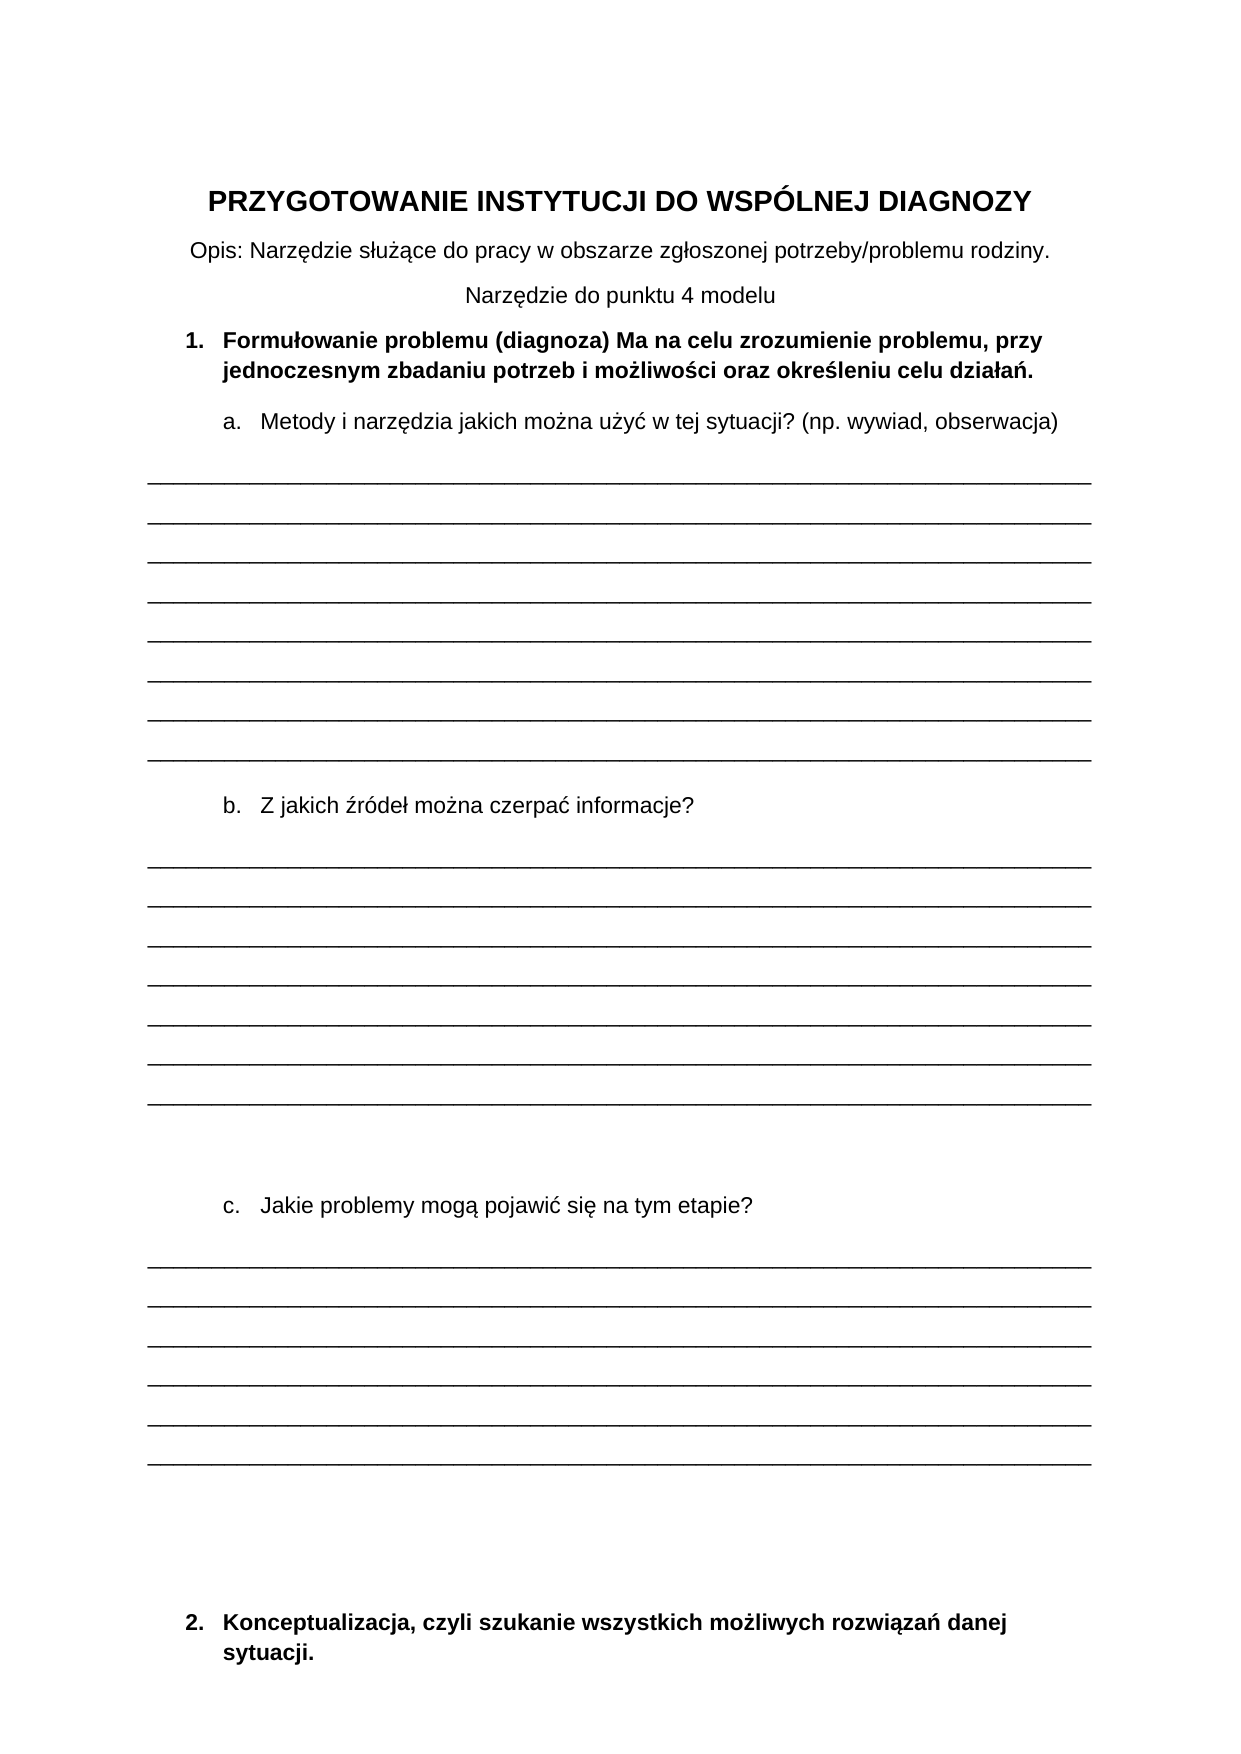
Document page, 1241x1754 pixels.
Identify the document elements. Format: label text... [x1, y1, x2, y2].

list Jakie problemy mogą pojawić się na tym etapie? [223, 1192, 1092, 1218]
list Z jakich źródeł można czerpać informacje? [223, 792, 1092, 818]
list Metody i narzędzia jakich można użyć w tej sytuacji? (np. wywiad, obserwacja) [223, 408, 1092, 434]
text ______________________________________________________________________________________________________________________________________________________________________________________________________________________________________________________________________________________________________________________________________________________________________________________________________________________________________________________________________________________________________________________________________ [148, 843, 1092, 1106]
list Formułowanie problemu (diagnoza) Ma na celu zrozumienie problemu, przy jednoczesnym zbadaniu potrzeb i możliwości oraz określeniu celu działań. [185, 327, 1092, 383]
text ________________________________________________________________________________________________________________________________________________________________________________________________________________________________________________________________________________________________________________________________________________________________________________________________________________________________________________________________________________________________________________________________________________________________________________________________________________ [148, 459, 1092, 762]
text Narzędzie do punktu 4 modelu [148, 282, 1092, 308]
text PRZYGOTOWANIE INSTYTUCJI DO WSPÓLNEJ DIAGNOZY [148, 148, 1092, 217]
text ____________________________________________________________________________________________________________________________________________________________________________________________________________________________________________________________________________________________________________________________________________________________________________________________________________________________________________________________ [148, 1243, 1092, 1467]
text Opis: Narzędzie służące do pracy w obszarze zgłoszonej potrzeby/problemu rodziny. [148, 237, 1092, 263]
list Konceptualizacja, czyli szukanie wszystkich możliwych rozwiązań danej sytuacji. [185, 1609, 1092, 1665]
